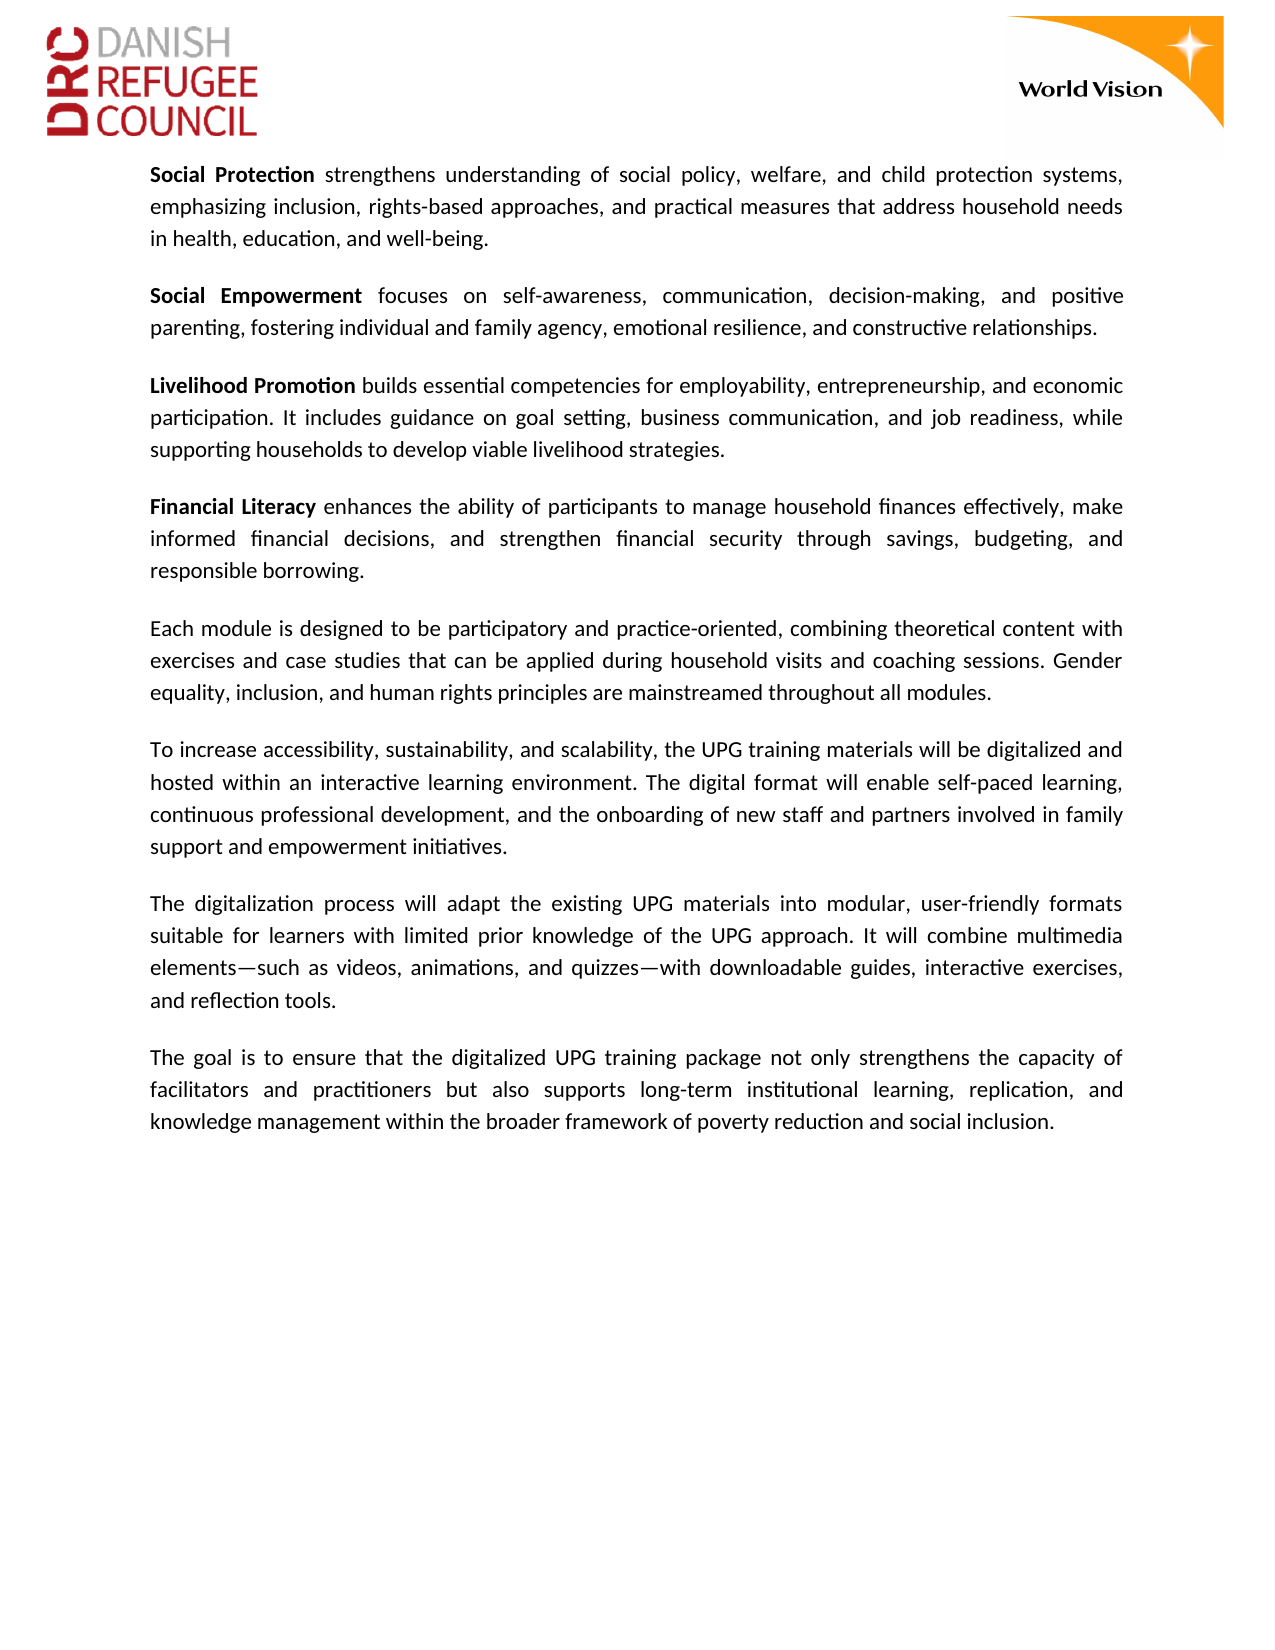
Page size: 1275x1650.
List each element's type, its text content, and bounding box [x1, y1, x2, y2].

picture [1006, 16, 1224, 160]
text Social Empowerment focuses on self-awareness, communication, decision-making, and positive parenting, fostering individual and family agency, emotional resilience, and constructive relationships. [150, 281, 1125, 342]
text Financial Literacy enhances the ability of participants to manage household finances effectively, make informed financial decisions, and strengthen financial security through savings, budgeting, and responsible borrowing. [150, 492, 1125, 585]
text Each module is designed to be participatory and practice-oriented, combining theoretical content with exercises and case studies that can be applied during household visits and coaching sessions. Gender equality, inclusion, and human rights principles are mainstreamed throughout all modules. [150, 614, 1125, 706]
text Livelihood Promotion builds essential competencies for employability, entrepreneurship, and economic participation. It includes guidance on goal setting, business communication, and job readiness, while supporting households to develop viable livelihood strategies. [150, 371, 1125, 463]
text To increase accessibility, sustainability, and scalability, the UPG training materials will be digitalized and hosted within an interactive learning environment. The digital format will enable self-paced learning, continuous professional development, and the onboarding of new staff and partners involved in family support and empowerment initiatives. [150, 735, 1125, 860]
text The goal is to ensure that the digitalized UPG training package not only strengthens the capacity of facilitators and practitioners but also supports long-term institutional learning, replication, and knowledge management within the broader framework of poverty reduction and social inclusion. [150, 1043, 1125, 1135]
picture [46, 26, 258, 136]
text Social Protection strengthens understanding of social policy, welfare, and child protection systems, emphasizing inclusion, rights-based approaches, and practical measures that address household needs in health, education, and well-being. [150, 160, 1125, 252]
text The digitalization process will adapt the existing UPG materials into modular, user-friendly formats suitable for learners with limited prior knowledge of the UPG approach. It will combine multimedia elements—such as videos, animations, and quizzes—with downloadable guides, interactive exercises, and reflection tools. [150, 889, 1125, 1014]
